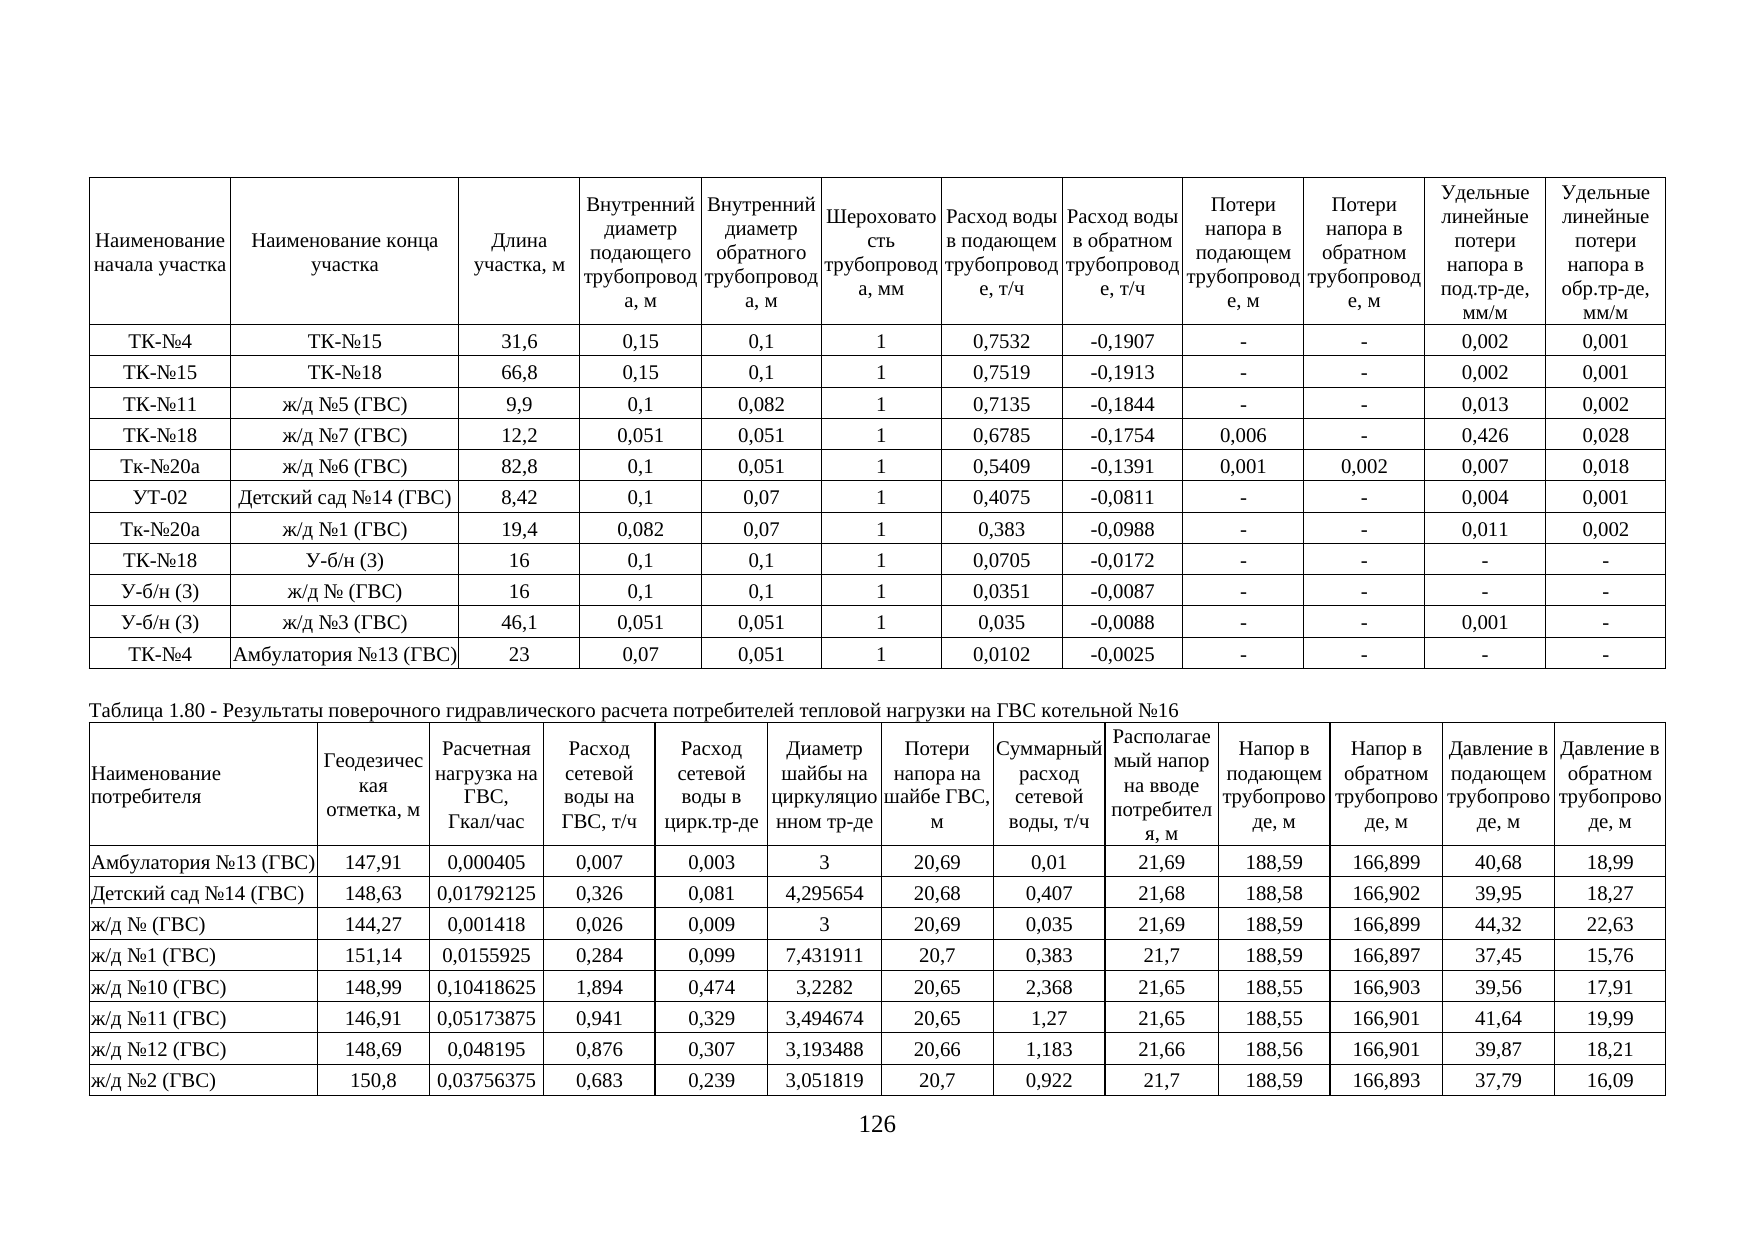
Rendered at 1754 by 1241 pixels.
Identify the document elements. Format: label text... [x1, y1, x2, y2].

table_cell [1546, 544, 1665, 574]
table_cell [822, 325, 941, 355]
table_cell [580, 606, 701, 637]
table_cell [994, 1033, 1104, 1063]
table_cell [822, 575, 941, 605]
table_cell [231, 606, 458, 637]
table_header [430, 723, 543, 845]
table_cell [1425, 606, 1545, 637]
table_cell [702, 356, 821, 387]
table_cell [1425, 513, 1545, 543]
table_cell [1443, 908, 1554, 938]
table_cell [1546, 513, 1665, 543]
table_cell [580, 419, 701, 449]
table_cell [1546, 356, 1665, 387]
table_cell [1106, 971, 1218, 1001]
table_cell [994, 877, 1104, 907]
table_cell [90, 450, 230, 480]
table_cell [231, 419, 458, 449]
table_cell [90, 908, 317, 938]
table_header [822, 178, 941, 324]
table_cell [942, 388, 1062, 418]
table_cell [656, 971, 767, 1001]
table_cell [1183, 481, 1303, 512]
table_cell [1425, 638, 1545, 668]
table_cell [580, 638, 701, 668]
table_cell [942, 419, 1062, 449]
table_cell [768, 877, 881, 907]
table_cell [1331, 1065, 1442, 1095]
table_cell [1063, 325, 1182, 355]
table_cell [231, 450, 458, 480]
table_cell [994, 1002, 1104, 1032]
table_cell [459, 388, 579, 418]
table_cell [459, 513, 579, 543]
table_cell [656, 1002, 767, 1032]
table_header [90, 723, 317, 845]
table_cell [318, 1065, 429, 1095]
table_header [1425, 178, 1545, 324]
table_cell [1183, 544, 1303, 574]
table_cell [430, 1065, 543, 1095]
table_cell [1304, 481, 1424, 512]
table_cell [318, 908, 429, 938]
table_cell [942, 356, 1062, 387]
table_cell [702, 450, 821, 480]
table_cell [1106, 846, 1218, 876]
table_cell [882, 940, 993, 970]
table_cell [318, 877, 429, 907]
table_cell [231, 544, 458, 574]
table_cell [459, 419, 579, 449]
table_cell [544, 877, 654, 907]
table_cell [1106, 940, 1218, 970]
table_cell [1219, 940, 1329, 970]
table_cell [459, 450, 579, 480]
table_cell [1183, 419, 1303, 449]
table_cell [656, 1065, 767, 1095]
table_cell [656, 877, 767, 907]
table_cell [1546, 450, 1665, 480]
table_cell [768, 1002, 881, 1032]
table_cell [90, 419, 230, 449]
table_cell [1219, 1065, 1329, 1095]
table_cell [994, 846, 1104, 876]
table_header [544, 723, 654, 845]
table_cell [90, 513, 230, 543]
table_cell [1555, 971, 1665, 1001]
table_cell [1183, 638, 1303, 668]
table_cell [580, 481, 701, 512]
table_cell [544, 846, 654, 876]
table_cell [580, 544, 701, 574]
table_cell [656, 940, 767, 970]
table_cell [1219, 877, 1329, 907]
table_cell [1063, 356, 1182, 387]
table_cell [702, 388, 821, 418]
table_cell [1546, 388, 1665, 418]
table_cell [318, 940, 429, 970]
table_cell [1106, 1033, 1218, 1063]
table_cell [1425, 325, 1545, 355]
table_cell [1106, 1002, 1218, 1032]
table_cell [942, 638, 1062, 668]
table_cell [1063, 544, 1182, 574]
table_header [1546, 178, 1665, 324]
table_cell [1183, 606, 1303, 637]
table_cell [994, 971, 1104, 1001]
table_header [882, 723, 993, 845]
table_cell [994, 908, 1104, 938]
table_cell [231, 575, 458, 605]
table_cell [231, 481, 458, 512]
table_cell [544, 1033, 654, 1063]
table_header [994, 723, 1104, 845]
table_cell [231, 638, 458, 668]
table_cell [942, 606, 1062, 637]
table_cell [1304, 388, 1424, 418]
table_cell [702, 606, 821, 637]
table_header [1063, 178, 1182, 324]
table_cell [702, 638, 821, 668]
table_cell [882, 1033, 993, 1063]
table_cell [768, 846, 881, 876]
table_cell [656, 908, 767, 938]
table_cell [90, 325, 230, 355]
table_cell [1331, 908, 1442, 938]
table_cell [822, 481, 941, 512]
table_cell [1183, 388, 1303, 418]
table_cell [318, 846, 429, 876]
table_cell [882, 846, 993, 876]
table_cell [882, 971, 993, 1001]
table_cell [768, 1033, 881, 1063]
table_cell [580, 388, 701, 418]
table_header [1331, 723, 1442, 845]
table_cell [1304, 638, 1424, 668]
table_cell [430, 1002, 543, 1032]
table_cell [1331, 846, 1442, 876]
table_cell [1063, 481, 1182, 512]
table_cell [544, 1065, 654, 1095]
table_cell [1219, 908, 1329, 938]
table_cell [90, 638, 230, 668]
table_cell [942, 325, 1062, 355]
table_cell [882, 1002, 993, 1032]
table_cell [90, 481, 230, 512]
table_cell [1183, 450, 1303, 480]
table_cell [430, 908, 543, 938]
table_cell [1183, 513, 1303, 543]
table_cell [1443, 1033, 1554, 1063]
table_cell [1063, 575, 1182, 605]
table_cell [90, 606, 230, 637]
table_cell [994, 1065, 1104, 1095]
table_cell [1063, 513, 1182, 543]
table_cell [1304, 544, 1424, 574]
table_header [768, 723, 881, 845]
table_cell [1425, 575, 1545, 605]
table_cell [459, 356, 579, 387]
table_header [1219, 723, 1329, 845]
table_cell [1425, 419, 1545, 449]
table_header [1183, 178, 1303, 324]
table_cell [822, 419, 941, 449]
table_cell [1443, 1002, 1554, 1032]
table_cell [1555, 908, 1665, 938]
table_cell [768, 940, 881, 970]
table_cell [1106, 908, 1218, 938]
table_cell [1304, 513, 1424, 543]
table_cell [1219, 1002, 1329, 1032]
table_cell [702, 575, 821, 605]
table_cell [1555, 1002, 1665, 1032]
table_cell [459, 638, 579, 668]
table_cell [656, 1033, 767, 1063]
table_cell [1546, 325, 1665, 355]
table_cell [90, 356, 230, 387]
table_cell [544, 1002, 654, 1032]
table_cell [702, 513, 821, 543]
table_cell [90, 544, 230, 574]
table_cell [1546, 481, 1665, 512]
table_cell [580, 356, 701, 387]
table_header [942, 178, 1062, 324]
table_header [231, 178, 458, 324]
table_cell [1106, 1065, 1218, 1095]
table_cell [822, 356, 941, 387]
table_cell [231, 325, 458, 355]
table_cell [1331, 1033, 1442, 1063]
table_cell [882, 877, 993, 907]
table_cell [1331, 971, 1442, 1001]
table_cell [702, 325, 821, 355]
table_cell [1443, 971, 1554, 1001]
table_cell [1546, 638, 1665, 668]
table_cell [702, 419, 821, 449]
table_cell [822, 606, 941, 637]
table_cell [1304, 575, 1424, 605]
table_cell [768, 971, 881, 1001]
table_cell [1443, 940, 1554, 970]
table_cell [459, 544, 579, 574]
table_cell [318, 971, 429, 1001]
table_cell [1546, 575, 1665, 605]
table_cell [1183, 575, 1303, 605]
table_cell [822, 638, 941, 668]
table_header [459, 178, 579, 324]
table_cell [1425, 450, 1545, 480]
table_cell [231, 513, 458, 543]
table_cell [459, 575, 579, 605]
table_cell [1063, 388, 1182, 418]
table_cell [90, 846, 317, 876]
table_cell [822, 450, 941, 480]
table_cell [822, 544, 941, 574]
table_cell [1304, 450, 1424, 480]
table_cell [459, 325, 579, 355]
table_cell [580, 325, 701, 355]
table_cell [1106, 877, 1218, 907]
text Таблица . - Результаты поверочного гидравлического расчета потребителей тепловой нагрузки на ГВС котельной №16 [89, 698, 1665, 722]
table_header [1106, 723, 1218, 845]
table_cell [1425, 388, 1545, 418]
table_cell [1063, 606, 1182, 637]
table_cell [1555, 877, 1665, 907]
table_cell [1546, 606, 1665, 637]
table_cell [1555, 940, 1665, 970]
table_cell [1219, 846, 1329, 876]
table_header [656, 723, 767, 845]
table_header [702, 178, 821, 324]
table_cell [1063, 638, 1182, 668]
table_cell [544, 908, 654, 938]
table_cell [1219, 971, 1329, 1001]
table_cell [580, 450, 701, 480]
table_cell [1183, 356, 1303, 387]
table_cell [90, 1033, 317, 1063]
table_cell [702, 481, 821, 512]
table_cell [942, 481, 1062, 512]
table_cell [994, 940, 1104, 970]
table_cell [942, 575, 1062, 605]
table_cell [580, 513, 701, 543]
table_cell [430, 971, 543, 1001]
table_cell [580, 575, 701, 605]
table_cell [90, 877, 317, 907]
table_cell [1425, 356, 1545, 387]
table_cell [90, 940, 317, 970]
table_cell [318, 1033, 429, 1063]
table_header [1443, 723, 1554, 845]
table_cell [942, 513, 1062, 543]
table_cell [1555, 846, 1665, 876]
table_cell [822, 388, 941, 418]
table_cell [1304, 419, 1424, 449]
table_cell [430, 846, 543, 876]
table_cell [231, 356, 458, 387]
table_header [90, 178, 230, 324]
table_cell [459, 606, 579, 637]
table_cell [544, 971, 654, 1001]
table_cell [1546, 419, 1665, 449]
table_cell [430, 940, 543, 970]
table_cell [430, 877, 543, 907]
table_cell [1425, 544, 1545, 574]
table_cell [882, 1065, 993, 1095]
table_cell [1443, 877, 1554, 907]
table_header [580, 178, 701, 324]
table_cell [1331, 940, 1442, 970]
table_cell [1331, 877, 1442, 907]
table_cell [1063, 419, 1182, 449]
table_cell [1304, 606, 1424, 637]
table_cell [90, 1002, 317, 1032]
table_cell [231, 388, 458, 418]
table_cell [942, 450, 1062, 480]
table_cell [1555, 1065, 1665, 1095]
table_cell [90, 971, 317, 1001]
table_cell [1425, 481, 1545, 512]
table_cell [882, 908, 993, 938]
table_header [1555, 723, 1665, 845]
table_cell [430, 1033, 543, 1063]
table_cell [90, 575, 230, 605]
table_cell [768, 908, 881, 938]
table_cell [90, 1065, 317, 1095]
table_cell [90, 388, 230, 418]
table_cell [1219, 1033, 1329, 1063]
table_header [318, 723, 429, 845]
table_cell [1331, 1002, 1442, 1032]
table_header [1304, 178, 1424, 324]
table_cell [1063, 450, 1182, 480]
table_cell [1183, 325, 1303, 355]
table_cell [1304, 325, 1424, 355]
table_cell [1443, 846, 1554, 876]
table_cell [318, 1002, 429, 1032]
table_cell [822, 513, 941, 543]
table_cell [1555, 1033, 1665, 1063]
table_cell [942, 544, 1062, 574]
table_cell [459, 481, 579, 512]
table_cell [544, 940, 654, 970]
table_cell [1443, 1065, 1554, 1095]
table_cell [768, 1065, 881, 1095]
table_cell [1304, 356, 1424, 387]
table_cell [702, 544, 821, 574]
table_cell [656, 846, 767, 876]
